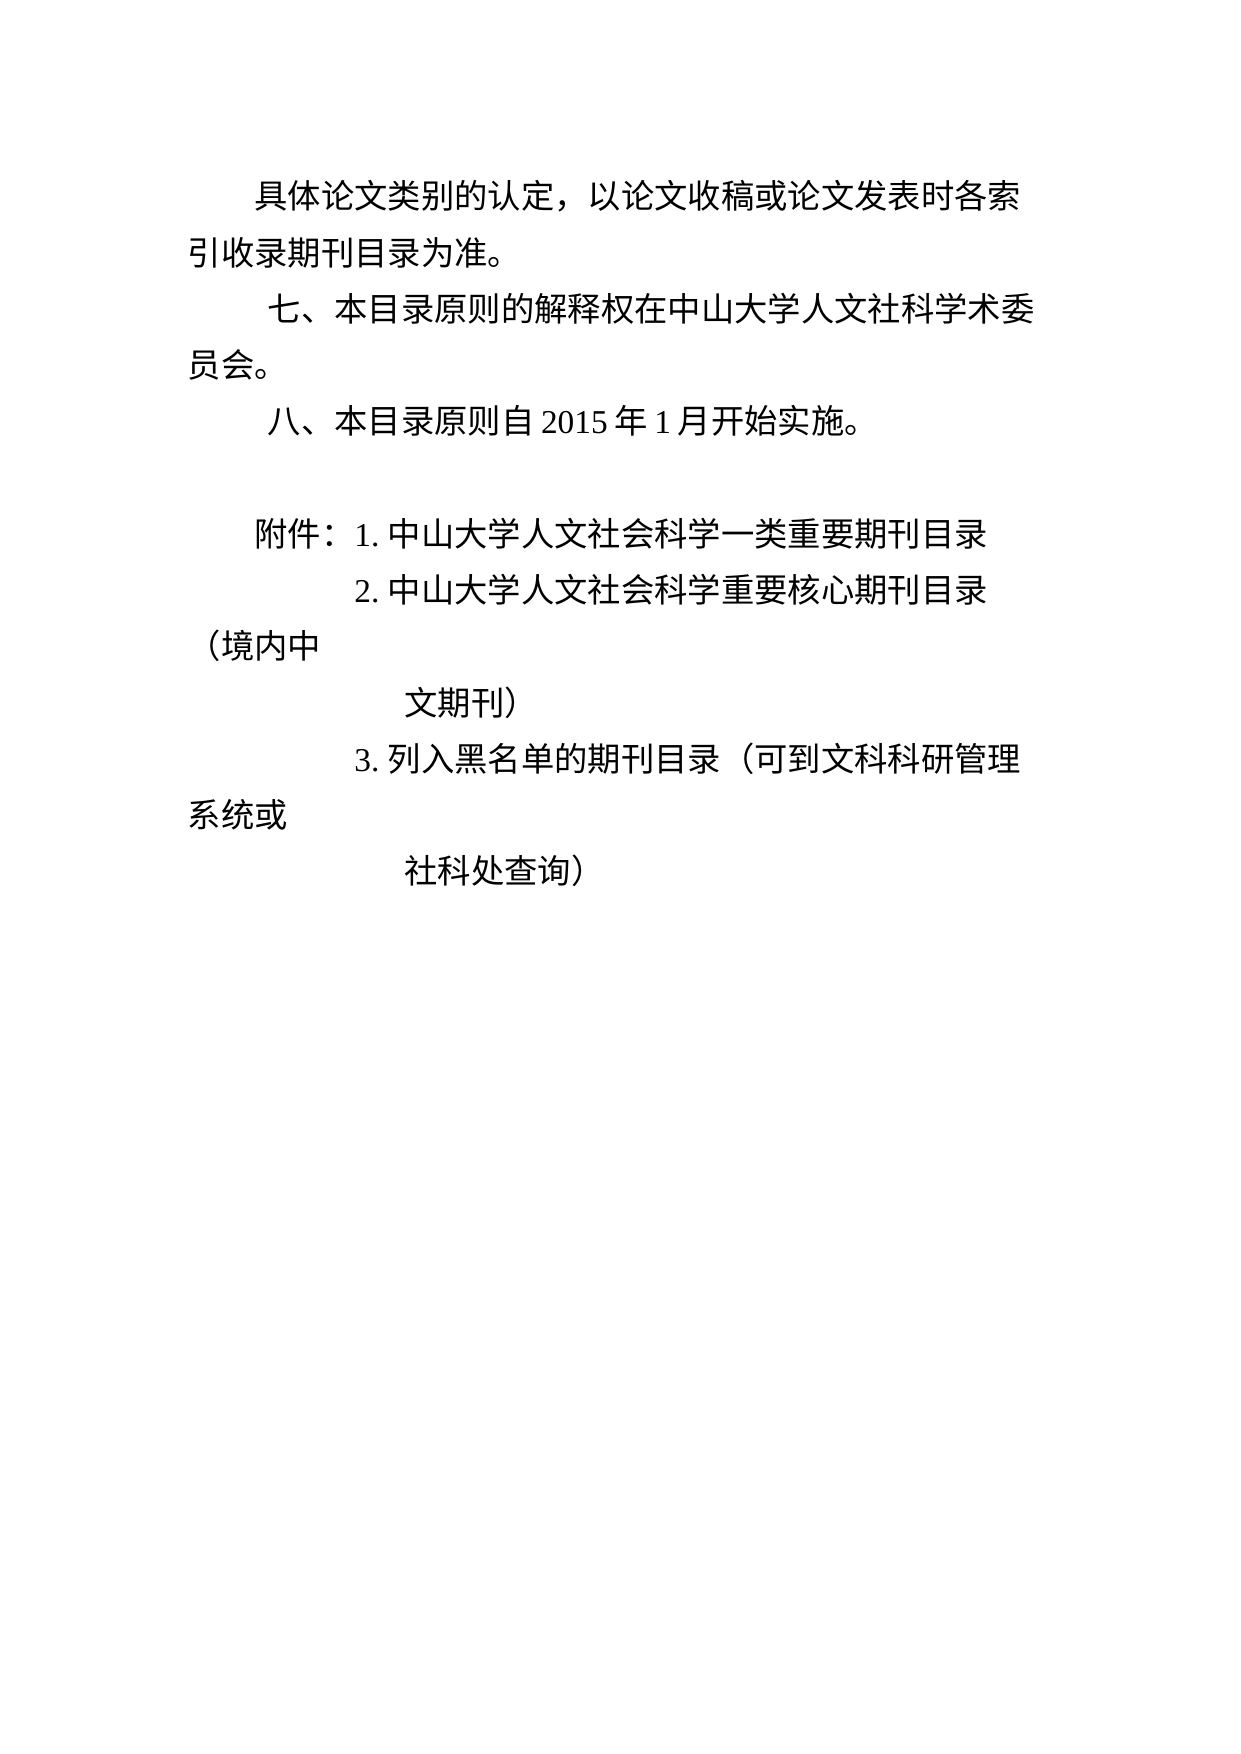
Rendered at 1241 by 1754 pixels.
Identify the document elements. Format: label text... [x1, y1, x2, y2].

text 社科处查询） [187, 837, 1053, 893]
text 3. 列入黑名单的期刊目录（可到文科科研管理系统或 [187, 724, 1053, 837]
text 附件：1. 中山大学人文社会科学一类重要期刊目录 [187, 499, 1053, 556]
text 八、本目录原则自2015年1月开始实施。 [187, 387, 1053, 443]
text 2. 中山大学人文社会科学重要核心期刊目录（境内中 [187, 556, 1053, 668]
text 文期刊） [187, 668, 1053, 724]
text 具体论文类别的认定，以论文收稿或论文发表时各索引收录期刊目录为准。 [187, 162, 1053, 274]
text 七、本目录原则的解释权在中山大学人文社科学术委员会。 [187, 274, 1053, 387]
